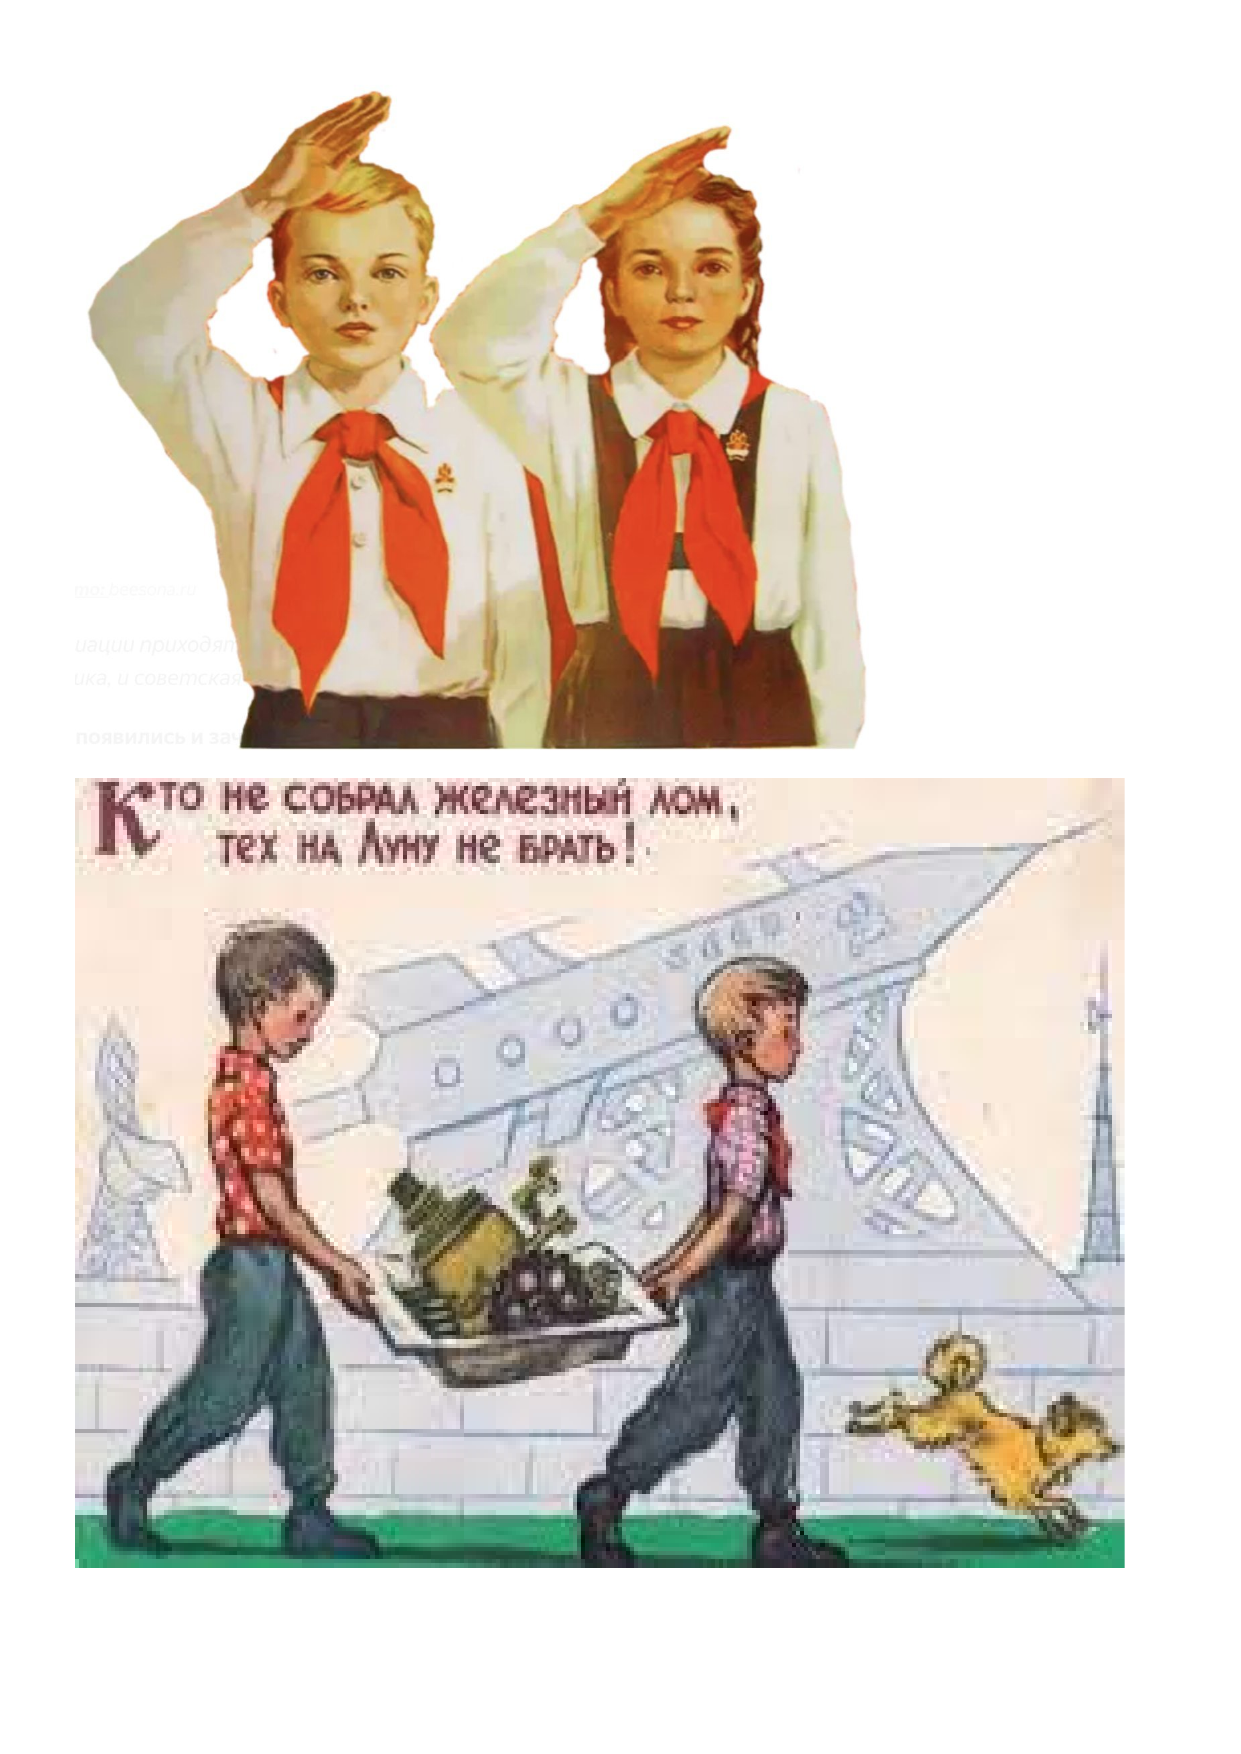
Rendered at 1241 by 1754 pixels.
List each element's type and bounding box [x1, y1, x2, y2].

picture [75, 778, 1125, 1568]
picture [75, 75, 879, 754]
